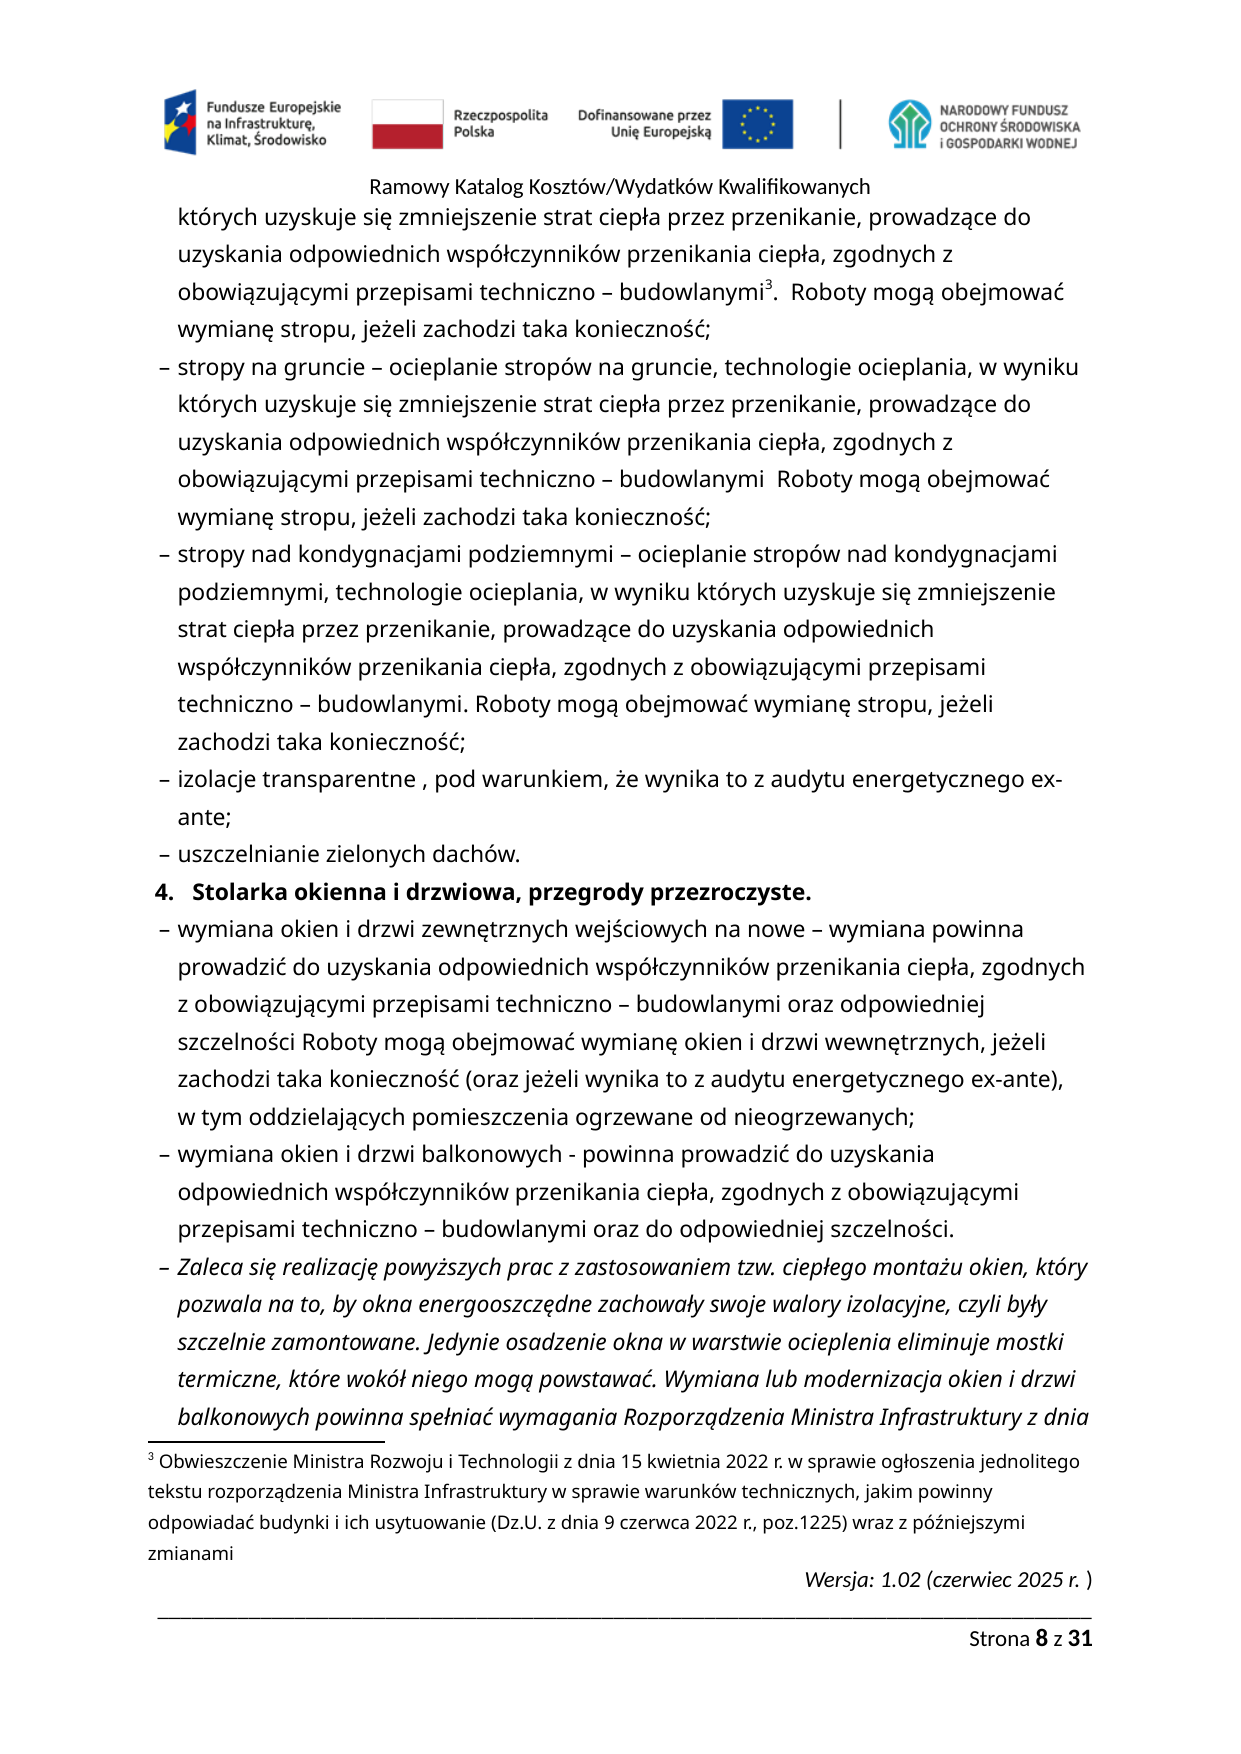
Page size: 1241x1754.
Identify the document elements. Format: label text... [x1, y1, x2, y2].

list stropy nad kondygnacjami podziemnymi – ocieplanie stropów nad kondygnacjami podziemnymi, technologie ocieplania, w wyniku których uzyskuje się zmniejszenie strat ciepła przez przenikanie, prowadzące do uzyskania odpowiednich współczynników przenikania ciepła, zgodnych z obowiązującymi przepisami techniczno – budowlanymi. Roboty mogą obejmować wymianę stropu, jeżeli zachodzi taka konieczność; [158, 538, 1093, 757]
list uszczelnianie zielonych dachów. [158, 838, 1093, 869]
list wymiana okien i drzwi zewnętrznych wejściowych na nowe – wymiana powinna prowadzić do uzyskania odpowiednich współczynników przenikania ciepła, zgodnych z obowiązującymi przepisami techniczno – budowlanymi oraz odpowiedniej szczelności Roboty mogą obejmować wymianę okien i drzwi wewnętrznych, jeżeli zachodzi taka konieczność (oraz jeżeli wynika to z audytu energetycznego ex-ante), w tym oddzielających pomieszczenia ogrzewane od nieogrzewanych; [158, 913, 1093, 1132]
list stropy na gruncie – ocieplanie stropów na gruncie, technologie ocieplania, w wyniku których uzyskuje się zmniejszenie strat ciepła przez przenikanie, prowadzące do uzyskania odpowiednich współczynników przenikania ciepła, zgodnych z obowiązującymi przepisami techniczno – budowlanymi Roboty mogą obejmować wymianę stropu, jeżeli zachodzi taka konieczność; [158, 350, 1093, 532]
list Stolarka okienna i drzwiowa, przegrody przezroczyste. [154, 875, 1093, 907]
list izolacje transparentne , pod warunkiem, że wynika to z audytu energetycznego ex-ante; [158, 763, 1093, 832]
picture [147, 73, 1093, 173]
list wymiana okien i drzwi balkonowych - powinna prowadzić do uzyskania odpowiednich współczynników przenikania ciepła, zgodnych z obowiązującymi przepisami techniczno – budowlanymi oraz do odpowiedniej szczelności. [158, 1138, 1093, 1244]
